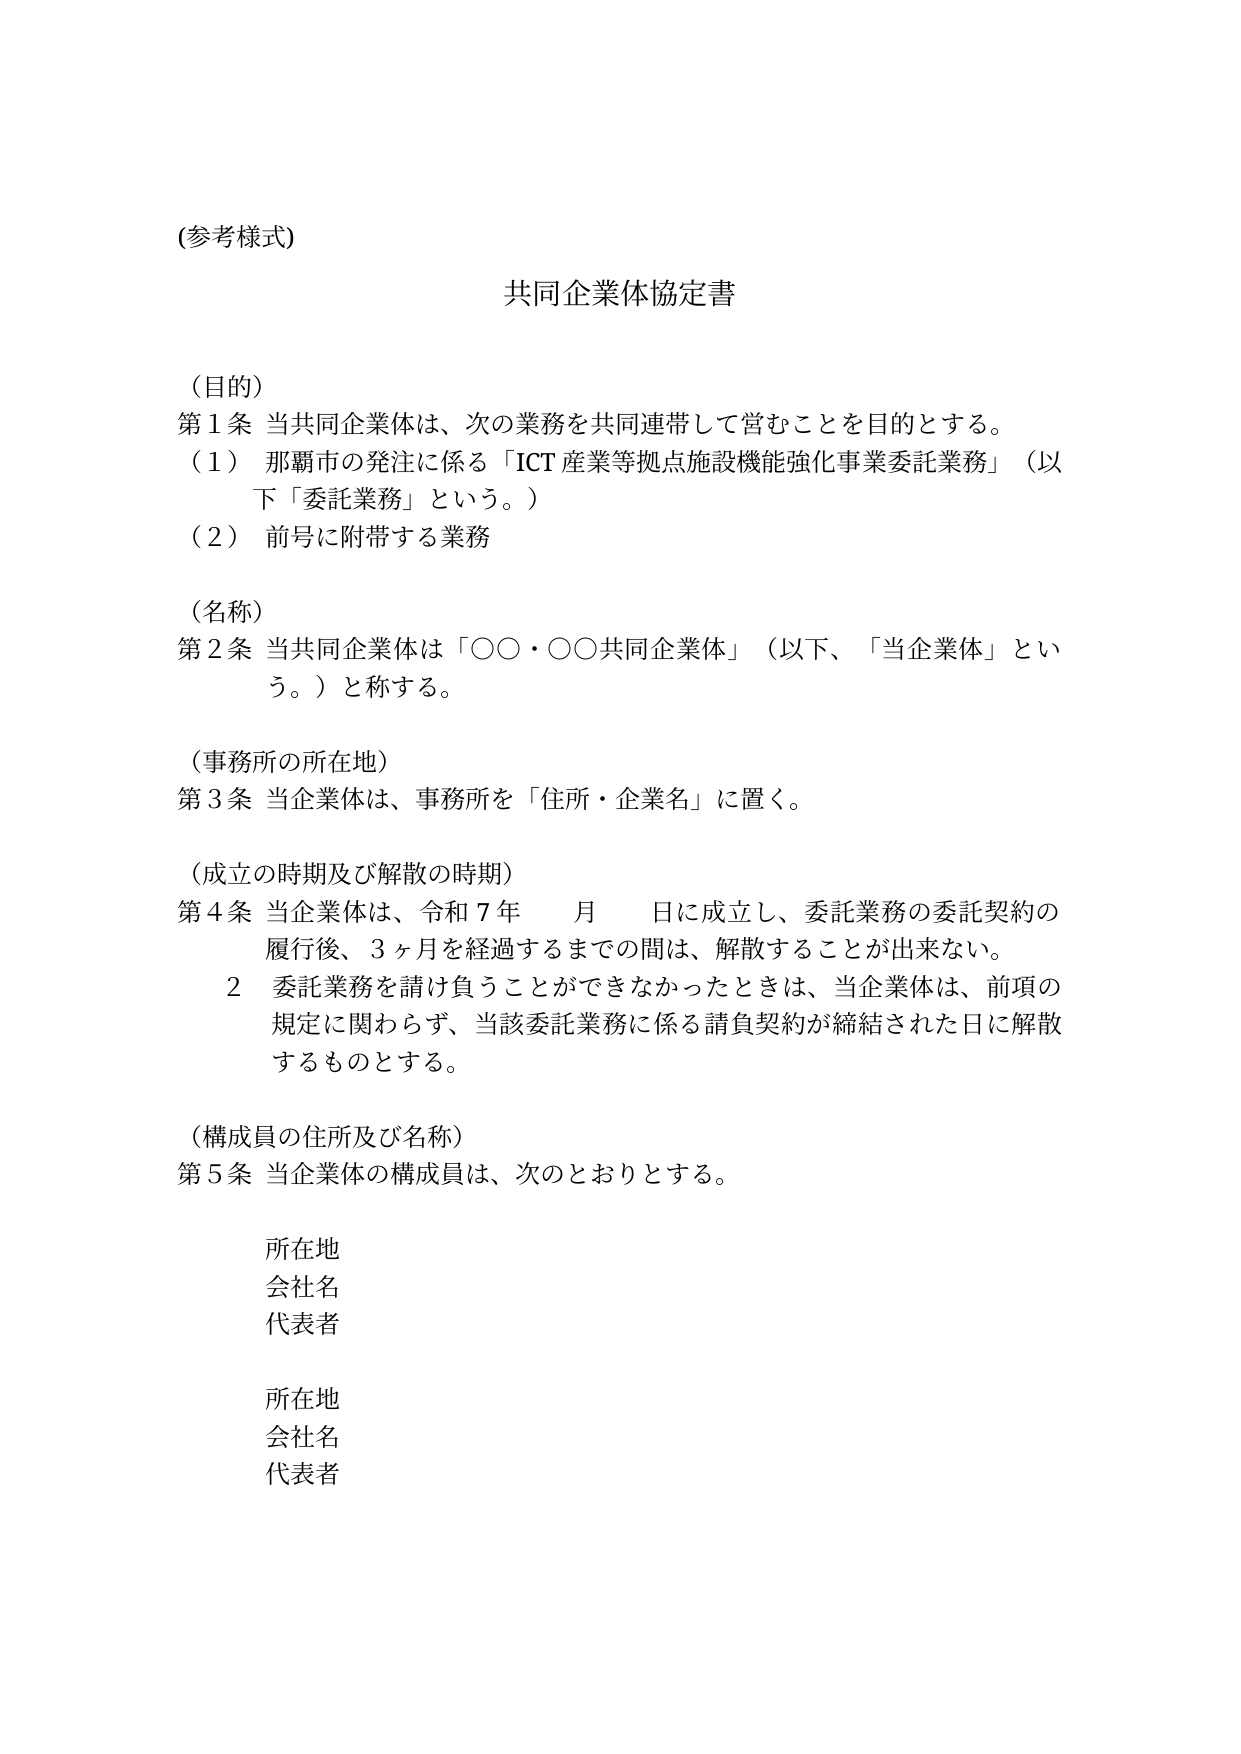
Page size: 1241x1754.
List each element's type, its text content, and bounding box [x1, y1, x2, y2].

text （事務所の所在地） [177, 742, 1063, 779]
text （構成員の住所及び名称） [177, 1117, 1063, 1154]
list 会社名 [265, 1267, 1063, 1304]
text ２ 委託業務を請け負うことができなかったときは、当企業体は、前項の規定に関わらず、当該委託業務に係る請負契約が締結された日に解散するものとする。 [221, 967, 1063, 1079]
text (参考様式) [177, 217, 1063, 254]
text （目的） [177, 367, 1063, 404]
list 当共同企業体は「○○・○○共同企業体」（以下、「当企業体」という。）と称する。 [177, 629, 1063, 704]
text （名称） [177, 592, 1063, 629]
list 代表者 [265, 1454, 1063, 1492]
list 当企業体は、事務所を「住所・企業名」に置く。 [177, 779, 1063, 817]
list 会社名 [265, 1417, 1063, 1454]
list 当企業体の構成員は、次のとおりとする。 [177, 1154, 1063, 1192]
list 所在地 [265, 1229, 1063, 1267]
text （成立の時期及び解散の時期） [177, 854, 1063, 892]
list 前号に附帯する業務 [177, 517, 1063, 554]
list 当企業体は、令和7年 月 日に成立し、委託業務の委託契約の履行後、３ヶ月を経過するまでの間は、解散することが出来ない。 [177, 892, 1063, 967]
list 当共同企業体は、次の業務を共同連帯して営むことを目的とする。 [177, 404, 1063, 442]
list 代表者 [265, 1304, 1063, 1342]
list 所在地 [265, 1379, 1063, 1417]
list 那覇市の発注に係る「ICT産業等拠点施設機能強化事業委託業務」（以下「委託業務」という。） [177, 442, 1063, 517]
text 共同企業体協定書 [177, 254, 1063, 329]
